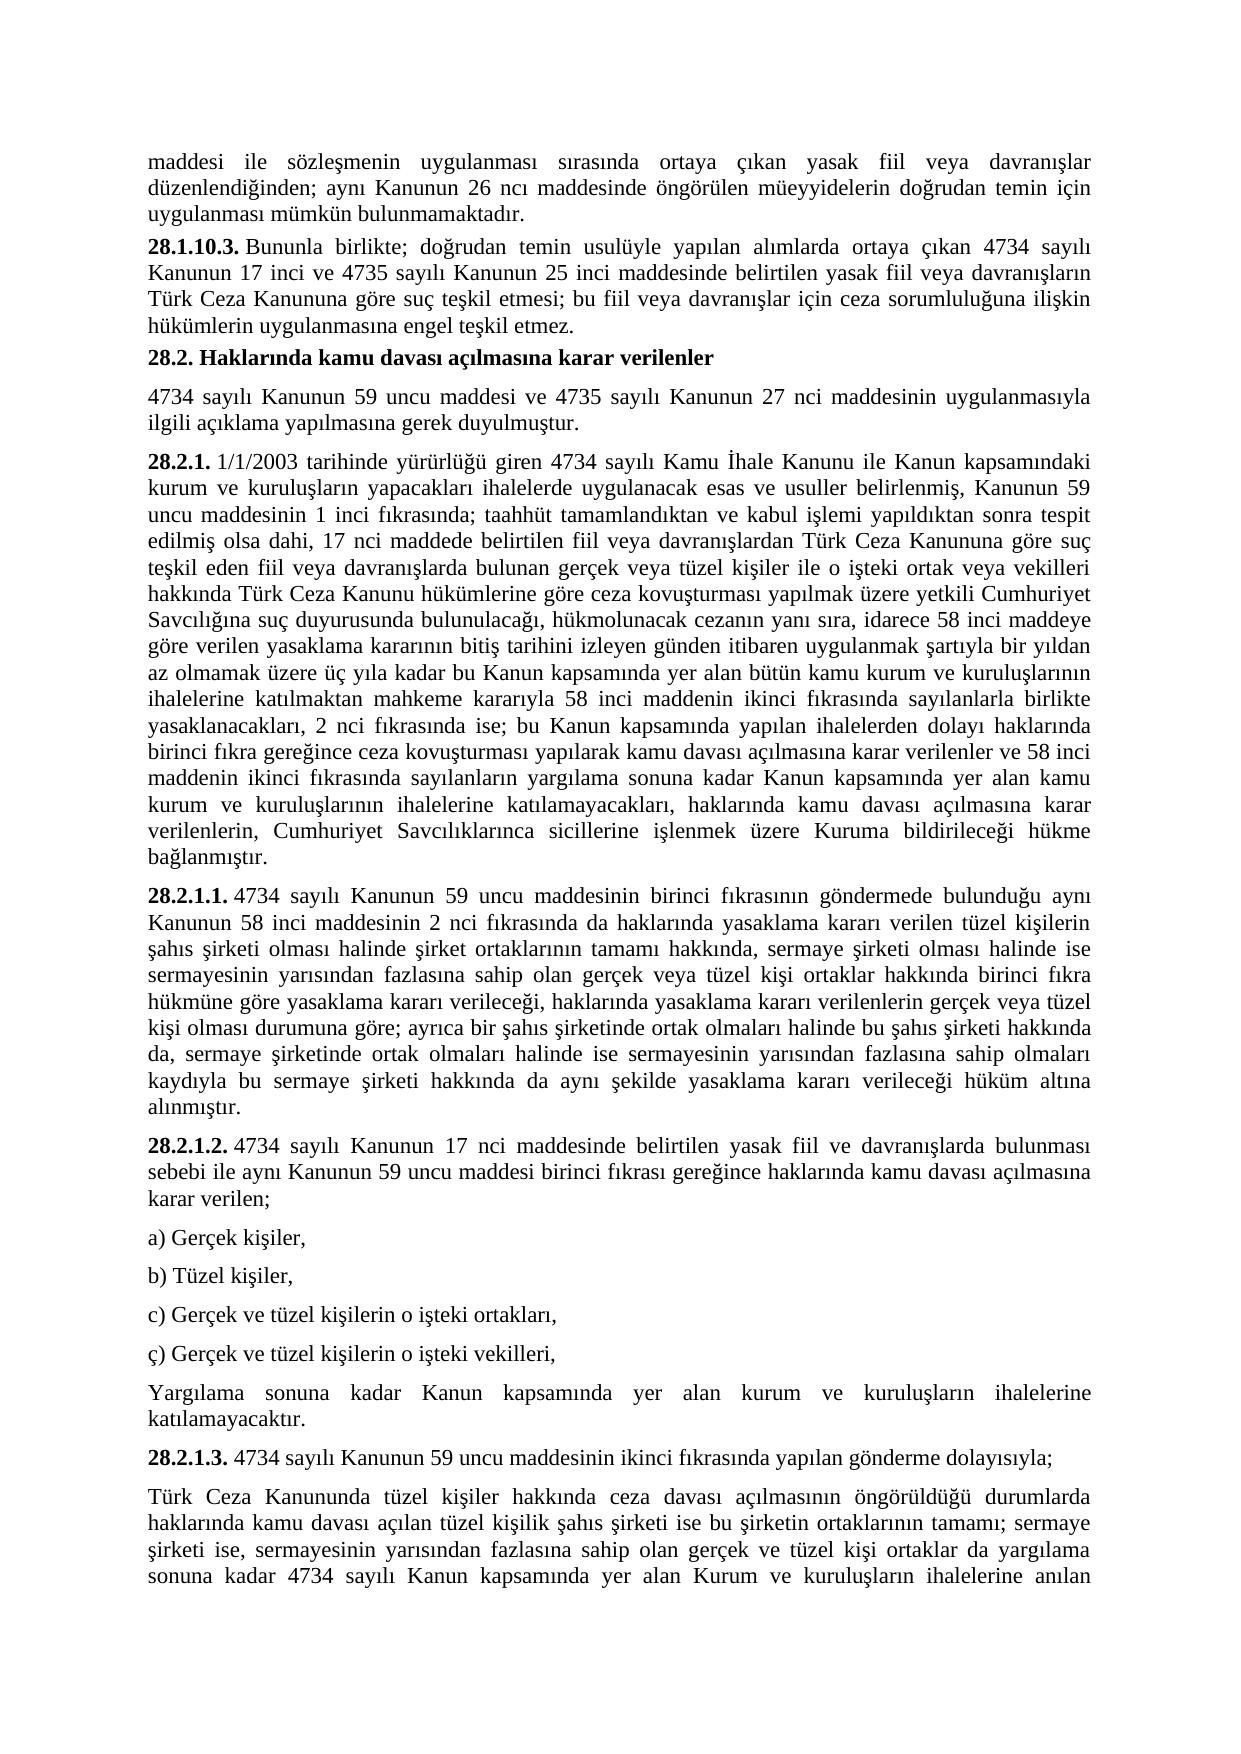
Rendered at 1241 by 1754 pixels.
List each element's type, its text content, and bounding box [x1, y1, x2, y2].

text ç) Gerçek ve tüzel kişilerin o işteki vekilleri, [148, 1340, 1092, 1366]
text c) Gerçek ve tüzel kişilerin o işteki ortakları, [148, 1301, 1092, 1328]
text 28.2.1.3. 4734 sayılı Kanunun 59 uncu maddesinin ikinci fıkrasında yapılan gönderme dolayısıyla; [148, 1444, 1092, 1471]
text 28.2.1.1. 4734 sayılı Kanunun 59 uncu maddesinin birinci fıkrasının göndermede bulunduğu aynı Kanunun 58 inci maddesinin 2 nci fıkrasında da haklarında yasaklama kararı verilen tüzel kişilerin şahıs şirketi olması halinde şirket ortaklarının tamamı hakkında, sermaye şirketi olması halinde ise sermayesinin yarısından fazlasına sahip olan gerçek veya tüzel kişi ortaklar hakkında birinci fıkra hükmüne göre yasaklama kararı verileceği, haklarında yasaklama kararı verilenlerin gerçek veya tüzel kişi olması durumuna göre; ayrıca bir şahıs şirketinde ortak olmaları halinde bu şahıs şirketi hakkında da, sermaye şirketinde ortak olmaları halinde ise sermayesinin yarısından fazlasına sahip olmaları kaydıyla bu sermaye şirketi hakkında da aynı şekilde yasaklama kararı verileceği hüküm altına alınmıştır. [148, 882, 1092, 1119]
text b) Tüzel kişiler, [148, 1262, 1092, 1289]
text 28.1.10.3. Bununla birlikte; doğrudan temin usulüyle yapılan alımlarda ortaya çıkan 4734 sayılı Kanunun 17 inci ve 4735 sayılı Kanunun 25 inci maddesinde belirtilen yasak fiil veya davranışların Türk Ceza Kanununa göre suç teşkil etmesi; bu fiil veya davranışlar için ceza sorumluluğuna ilişkin hükümlerin uygulanmasına engel teşkil etmez. [148, 233, 1092, 338]
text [148, 148, 1092, 227]
text Yargılama sonuna kadar Kanun kapsamında yer alan kurum ve kuruluşların ihalelerine katılamayacaktır. [148, 1379, 1092, 1432]
text a) Gerçek kişiler, [148, 1223, 1092, 1250]
text 28.2.1.2. 4734 sayılı Kanunun 17 nci maddesinde belirtilen yasak fiil ve davranışlarda bulunması sebebi ile aynı Kanunun 59 uncu maddesi birinci fıkrası gereğince haklarında kamu davası açılmasına karar verilen; [148, 1132, 1092, 1211]
text 4734 sayılı Kanunun 59 uncu maddesi ve 4735 sayılı Kanunun 27 nci maddesinin uygulanmasıyla ilgili açıklama yapılmasına gerek duyulmuştur. [148, 383, 1092, 436]
text 28.2.1. 1/1/2003 tarihinde yürürlüğü giren 4734 sayılı Kamu İhale Kanunu ile Kanun kapsamındaki kurum ve kuruluşların yapacakları ihalelerde uygulanacak esas ve usuller belirlenmiş, Kanunun 59 uncu maddesinin 1 inci fıkrasında; taahhüt tamamlandıktan ve kabul işlemi yapıldıktan sonra tespit edilmiş olsa dahi, 17 nci maddede belirtilen fiil veya davranışlardan Türk Ceza Kanununa göre suç teşkil eden fiil veya davranışlarda bulunan gerçek veya tüzel kişiler ile o işteki ortak veya vekilleri hakkında Türk Ceza Kanunu hükümlerine göre ceza kovuşturması yapılmak üzere yetkili Cumhuriyet Savcılığına suç duyurusunda bulunulacağı, hükmolunacak cezanın yanı sıra, idarece 58 inci maddeye göre verilen yasaklama kararının bitiş tarihini izleyen günden itibaren uygulanmak şartıyla bir yıldan az olmamak üzere üç yıla kadar bu Kanun kapsamında yer alan bütün kamu kurum ve kuruluşlarının ihalelerine katılmaktan mahkeme kararıyla 58 inci maddenin ikinci fıkrasında sayılanlarla birlikte yasaklanacakları, 2 nci fıkrasında ise; bu Kanun kapsamında yapılan ihalelerden dolayı haklarında birinci fıkra gereğince ceza kovuşturması yapılarak kamu davası açılmasına karar verilenler ve 58 inci maddenin ikinci fıkrasında sayılanların yargılama sonuna kadar Kanun kapsamında yer alan kamu kurum ve kuruluşlarının ihalelerine katılamayacakları, haklarında kamu davası açılmasına karar verilenlerin, Cumhuriyet Savcılıklarınca sicillerine işlenmek üzere Kuruma bildirileceği hükme bağlanmıştır. [148, 448, 1092, 870]
text 28.2. Haklarında kamu davası açılmasına karar verilenler [148, 344, 1092, 370]
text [148, 1483, 1092, 1588]
